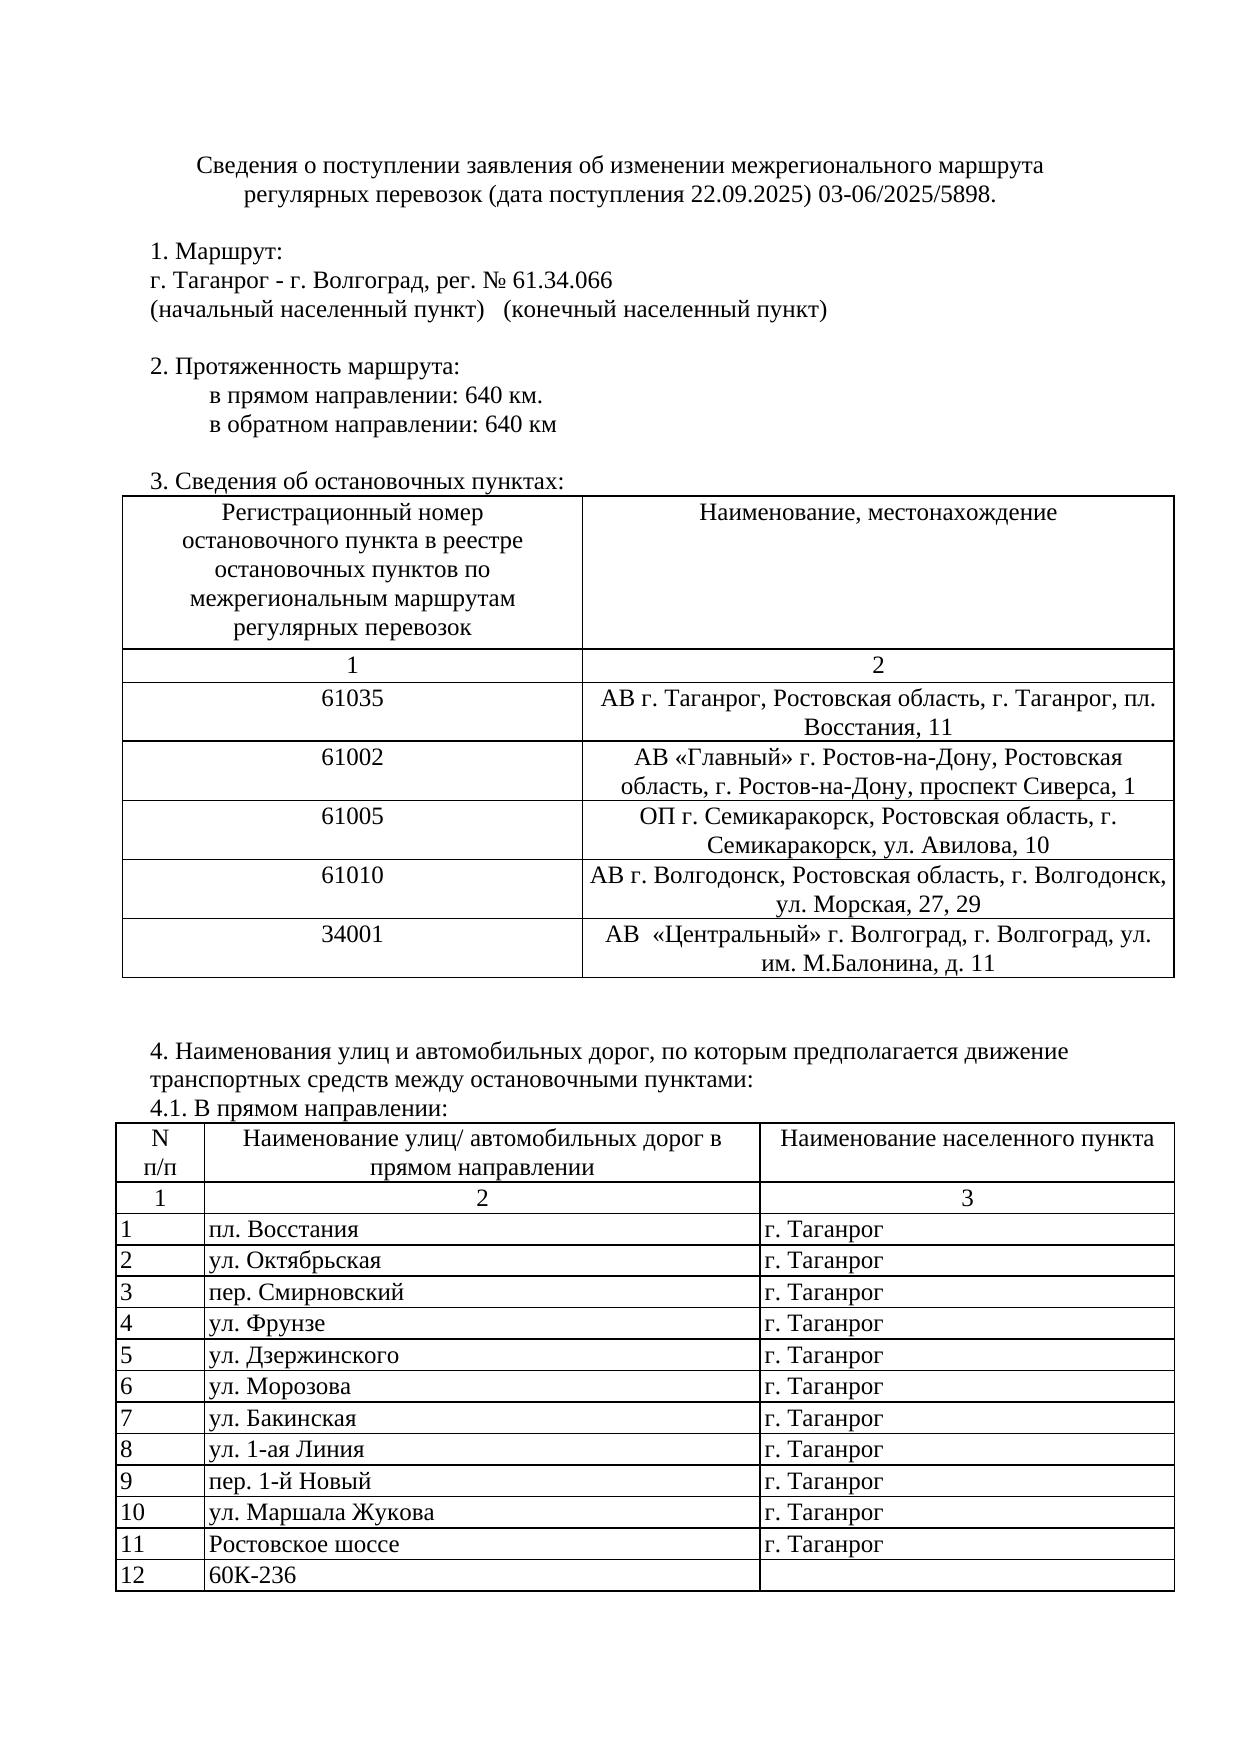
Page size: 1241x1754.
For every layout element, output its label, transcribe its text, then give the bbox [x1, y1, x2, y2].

table_cell ОП г. Семикаракорск, Ростовская область, г. Семикаракорск, ул. Авилова, 10 [583, 801, 1173, 858]
table_cell пер. Смирновский [205, 1277, 759, 1307]
table_cell пл. Восстания [205, 1214, 759, 1244]
table_cell 61005 [123, 801, 582, 858]
table_cell 4 [117, 1308, 204, 1338]
table_header Наименование, местонахождение [583, 497, 1173, 648]
table_cell 61002 [123, 742, 582, 799]
table_cell АВ г. Волгодонск, Ростовская область, г. Волгодонск, ул. Морская, 27, 29 [583, 860, 1173, 918]
text 4. Наименования улиц и автомобильных дорог, по которым предполагается движение транспортных средств между остановочными пунктами: [150, 1036, 1090, 1093]
table_cell ул. Морозова [205, 1371, 759, 1401]
table_cell 11 [117, 1529, 204, 1558]
table_cell АВ «Центральный» г. Волгоград, г. Волгоград, ул. им. М.Балонина, д. 11 [583, 919, 1173, 977]
table_cell 12 [117, 1560, 204, 1590]
table_header Наименование улиц/ автомобильных дорог в прямом направлении [205, 1124, 759, 1181]
table_cell 61010 [123, 860, 582, 918]
table_cell АВ г. Таганрог, Ростовская область, г. Таганрог, пл. Восстания, 11 [583, 683, 1173, 740]
table_cell 10 [117, 1497, 204, 1527]
table_cell 34001 [123, 919, 582, 977]
text 1. Маршрут: [150, 236, 1090, 265]
table_header Регистрационный номер остановочного пункта в реестре остановочных пунктов по межрегиональным маршрутам регулярных перевозок [123, 497, 582, 648]
table_cell ул. Маршала Жукова [205, 1497, 759, 1527]
table_cell 9 [117, 1466, 204, 1496]
table_cell г. Таганрог [761, 1466, 1174, 1496]
text Сведения о поступлении заявления об изменении межрегионального маршрута регулярных перевозок (дата поступления 22.09.2025) 03-06/2025/5898. [150, 150, 1090, 207]
table_cell ул. Октябрьская [205, 1246, 759, 1275]
table_cell г. Таганрог [761, 1214, 1174, 1244]
text (начальный населенный пункт) (конечный населенный пункт) [150, 294, 1090, 322]
table_cell Ростовское шоссе [205, 1529, 759, 1558]
table_cell ул. Бакинская [205, 1403, 759, 1433]
table_cell г. Таганрог [761, 1497, 1174, 1527]
table_cell г. Таганрог [761, 1403, 1174, 1433]
table_cell АВ «Главный» г. Ростов-на-Дону, Ростовская область, г. Ростов-на-Дону, проспект Сиверса, 1 [583, 742, 1173, 799]
table_cell г. Таганрог [761, 1246, 1174, 1275]
table_cell 8 [117, 1434, 204, 1464]
table_cell г. Таганрог [761, 1340, 1174, 1370]
table_cell г. Таганрог [761, 1434, 1174, 1464]
table_cell г. Таганрог [761, 1277, 1174, 1307]
table_cell г. Таганрог [761, 1308, 1174, 1338]
table_cell ул. Дзержинского [205, 1340, 759, 1370]
text 4.1. В прямом направлении: [150, 1093, 1090, 1122]
table_cell 6 [117, 1371, 204, 1401]
table_cell ул. 1-ая Линия [205, 1434, 759, 1464]
table_cell 61035 [123, 683, 582, 740]
table_cell 1 [117, 1183, 204, 1212]
text в обратном направлении: 640 км [150, 409, 1090, 437]
table_cell 3 [117, 1277, 204, 1307]
text в прямом направлении: 640 км. [150, 380, 1090, 409]
text 3. Сведения об остановочных пунктах: [150, 466, 1090, 495]
text г. Таганрог - г. Волгоград, рег. № 61.34.066 [150, 265, 1090, 294]
table_cell 3 [761, 1183, 1174, 1212]
table_cell г. Таганрог [761, 1371, 1174, 1401]
table_header Наименование населенного пункта [761, 1124, 1174, 1181]
table_cell 1 [117, 1214, 204, 1244]
table_header N п/п [117, 1124, 204, 1181]
table_cell 2 [205, 1183, 759, 1212]
table_cell 1 [123, 650, 582, 681]
table_cell 2 [117, 1246, 204, 1275]
text 2. Протяженность маршрута: [150, 351, 1090, 380]
table_cell ул. Фрунзе [205, 1308, 759, 1338]
table_cell г. Таганрог [761, 1529, 1174, 1558]
table_cell 7 [117, 1403, 204, 1433]
table_cell 5 [117, 1340, 204, 1370]
table_cell пер. 1-й Новый [205, 1466, 759, 1496]
table_cell 2 [583, 650, 1173, 681]
table_cell 60К-236 [205, 1560, 759, 1590]
table_cell [761, 1560, 1174, 1590]
